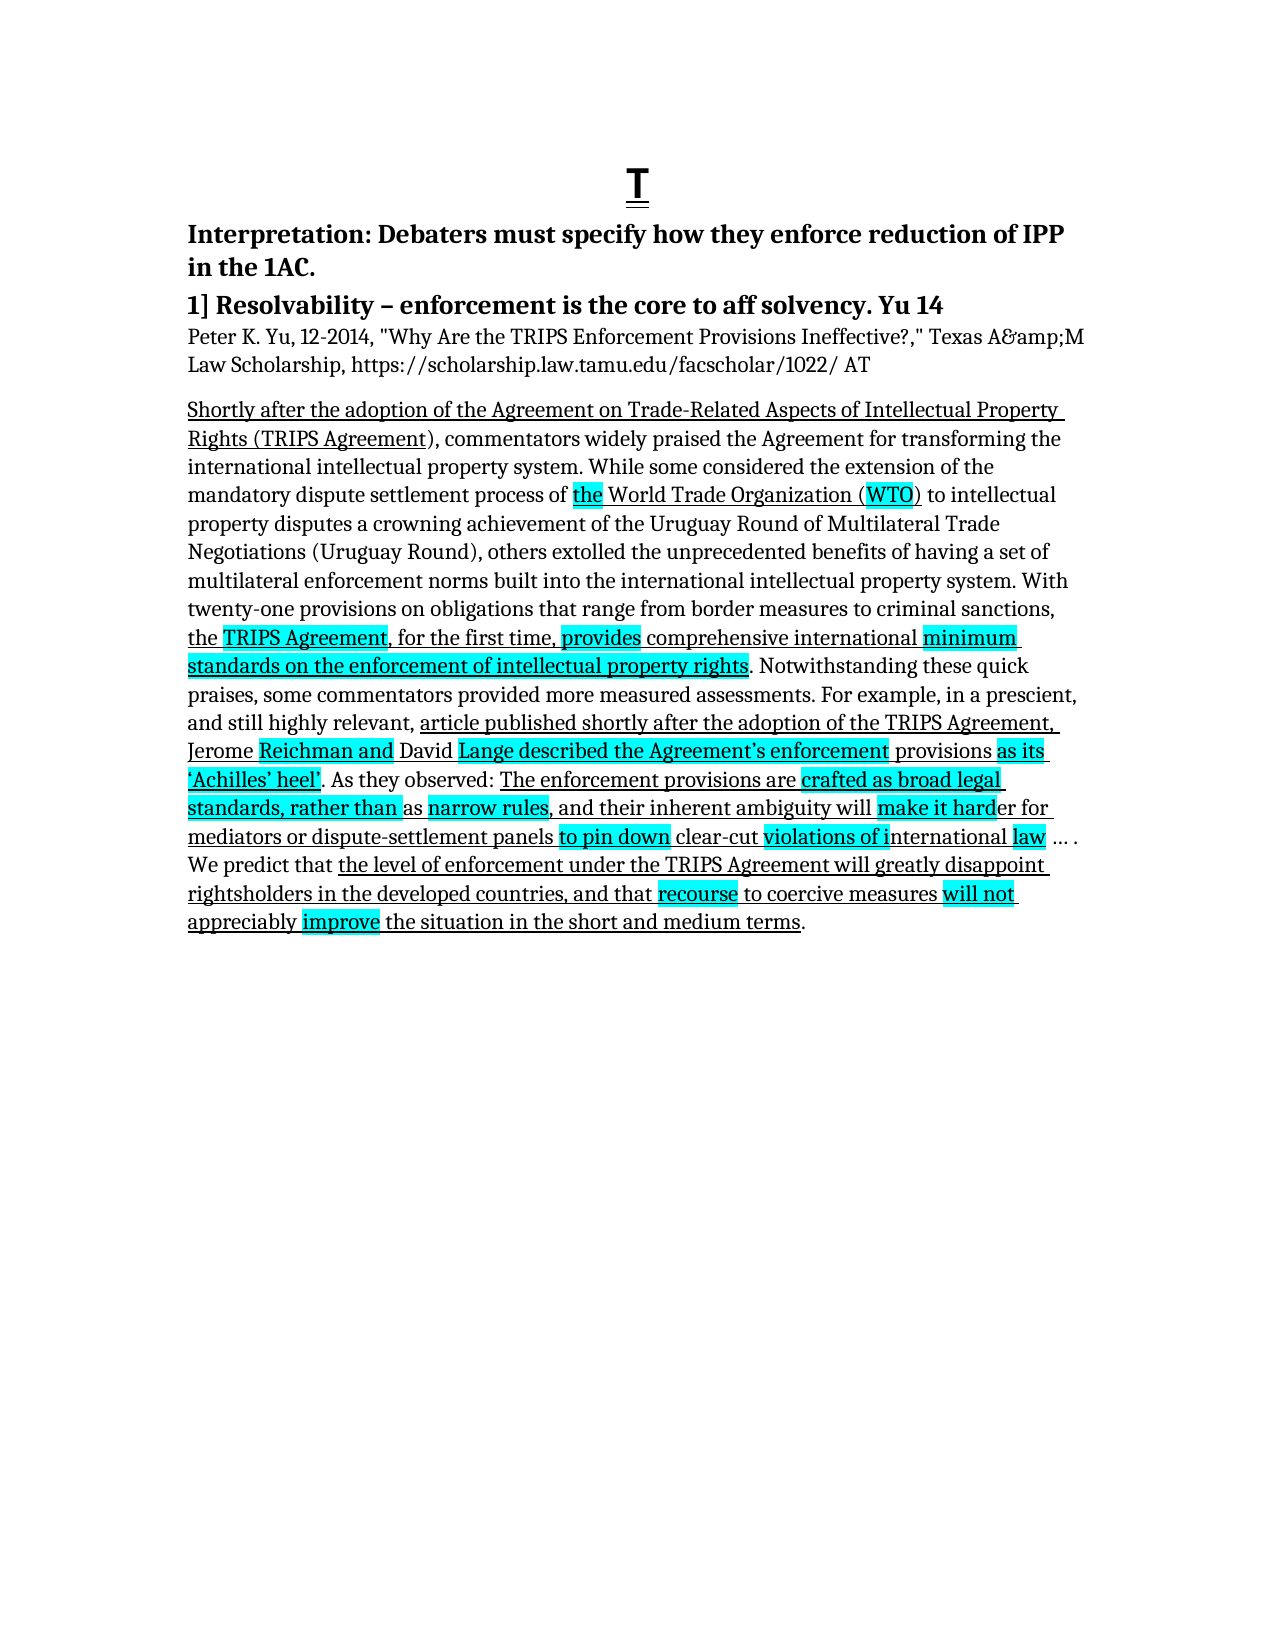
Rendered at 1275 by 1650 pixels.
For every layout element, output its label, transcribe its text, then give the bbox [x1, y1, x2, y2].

text Peter K. Yu, 12-2014, "Why Are the TRIPS Enforcement Provisions Ineffective?," Texas A&amp;M Law Scholarship, https://scholarship.law.tamu.edu/facscholar/1022/ AT [187, 323, 1087, 378]
text Shortly after the adoption of the Agreement on Trade-Related Aspects of Intellectual Property Rights (TRIPS Agreement), commentators widely praised the Agreement for transforming the international intellectual property system. While some considered the extension of the mandatory dispute settlement process of the World Trade Organization (WTO) to intellectual property disputes a crowning achievement of the Uruguay Round of Multilateral Trade Negotiations (Uruguay Round), others extolled the unprecedented benefits of having a set of multilateral enforcement norms built into the international intellectual property system. With twenty-one provisions on obligations that range from border measures to criminal sanctions, the TRIPS Agreement, for the first time, provides comprehensive international minimum standards on the enforcement of intellectual property rights. Notwithstanding these quick praises, some commentators provided more measured assessments. For example, in a prescient, and still highly relevant, article published shortly after the adoption of the TRIPS Agreement, Jerome Reichman and David Lange described the Agreement’s enforcement provisions as its ‘Achilles’ heel’. As they observed: The enforcement provisions are crafted as broad legal standards, rather than as narrow rules, and their inherent ambiguity will make it harder for mediators or dispute-settlement panels to pin down clear-cut violations of international law … . We predict that the level of enforcement under the TRIPS Agreement will greatly disappoint rightsholders in the developed countries, and that recourse to coercive measures will not appreciably improve the situation in the short and medium terms. [187, 397, 1087, 935]
subtitle 1] Resolvability – enforcement is the core to aff solvency. Yu 14 [187, 290, 1087, 321]
subtitle T [187, 154, 1087, 210]
subtitle Interpretation: Debaters must specify how they enforce reduction of IPP in the 1AC. [187, 219, 1087, 283]
